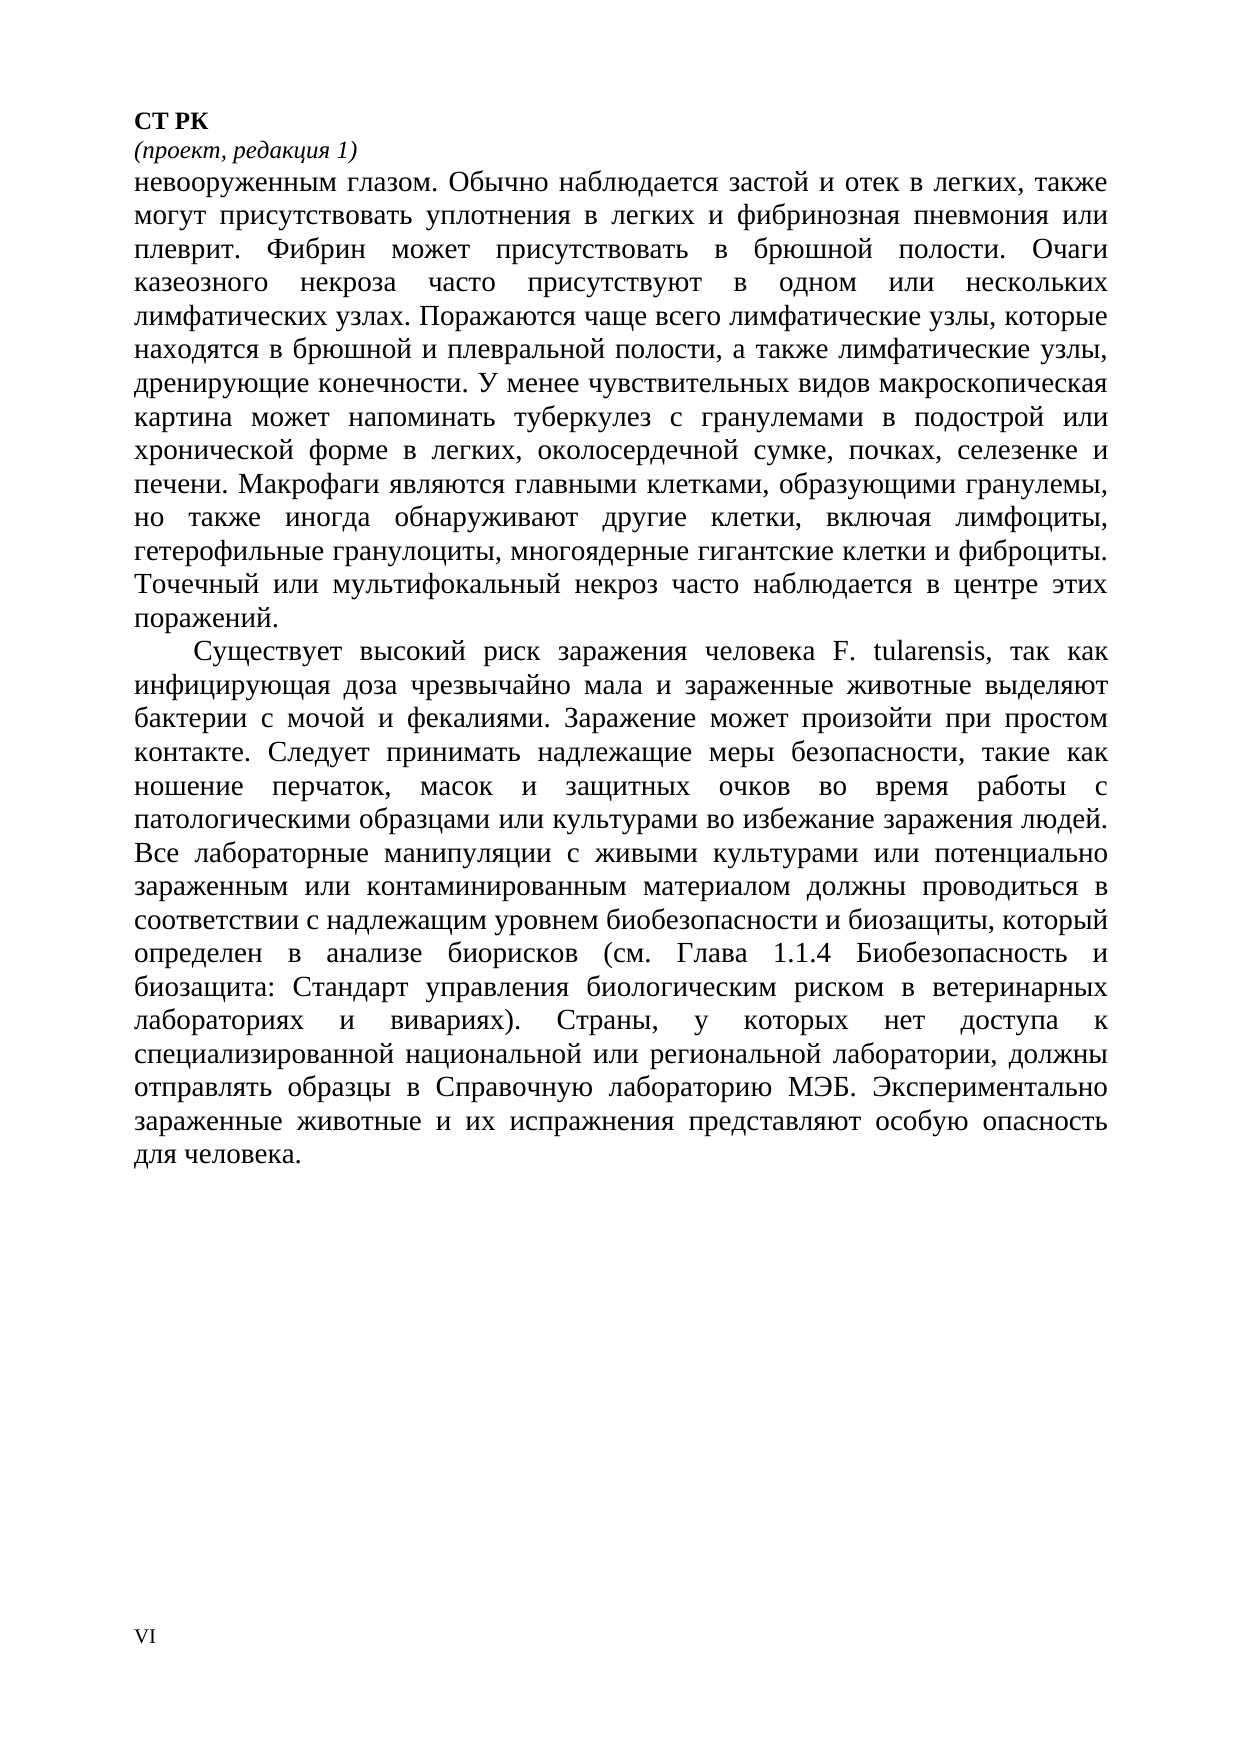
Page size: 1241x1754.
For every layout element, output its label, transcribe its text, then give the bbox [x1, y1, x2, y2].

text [134, 164, 1109, 633]
text Существует высокий риск заражения человека F. tularensis, так как инфицирующая доза чрезвычайно мала и зараженные животные выделяют бактерии с мочой и фекалиями. Заражение может произойти при простом контакте. Следует принимать надлежащие меры безопасности, такие как ношение перчаток, масок и защитных очков во время работы с патологическими образцами или культурами во избежание заражения людей. Все лабораторные манипуляции с живыми культурами или потенциально зараженным или контаминированным материалом должны проводиться в соответствии с надлежащим уровнем биобезопасности и биозащиты, который определен в анализе биорисков (см. Глава 1.1.4 Биобезопасность и биозащита: Стандарт управления биологическим риском в ветеринарных лабораториях и вивариях). Страны, у которых нет доступа к специализированной национальной или региональной лаборатории, должны отправлять образцы в Справочную лабораторию МЭБ. Экспериментально зараженные животные и их испражнения представляют особую опасность для человека. [134, 633, 1109, 1170]
